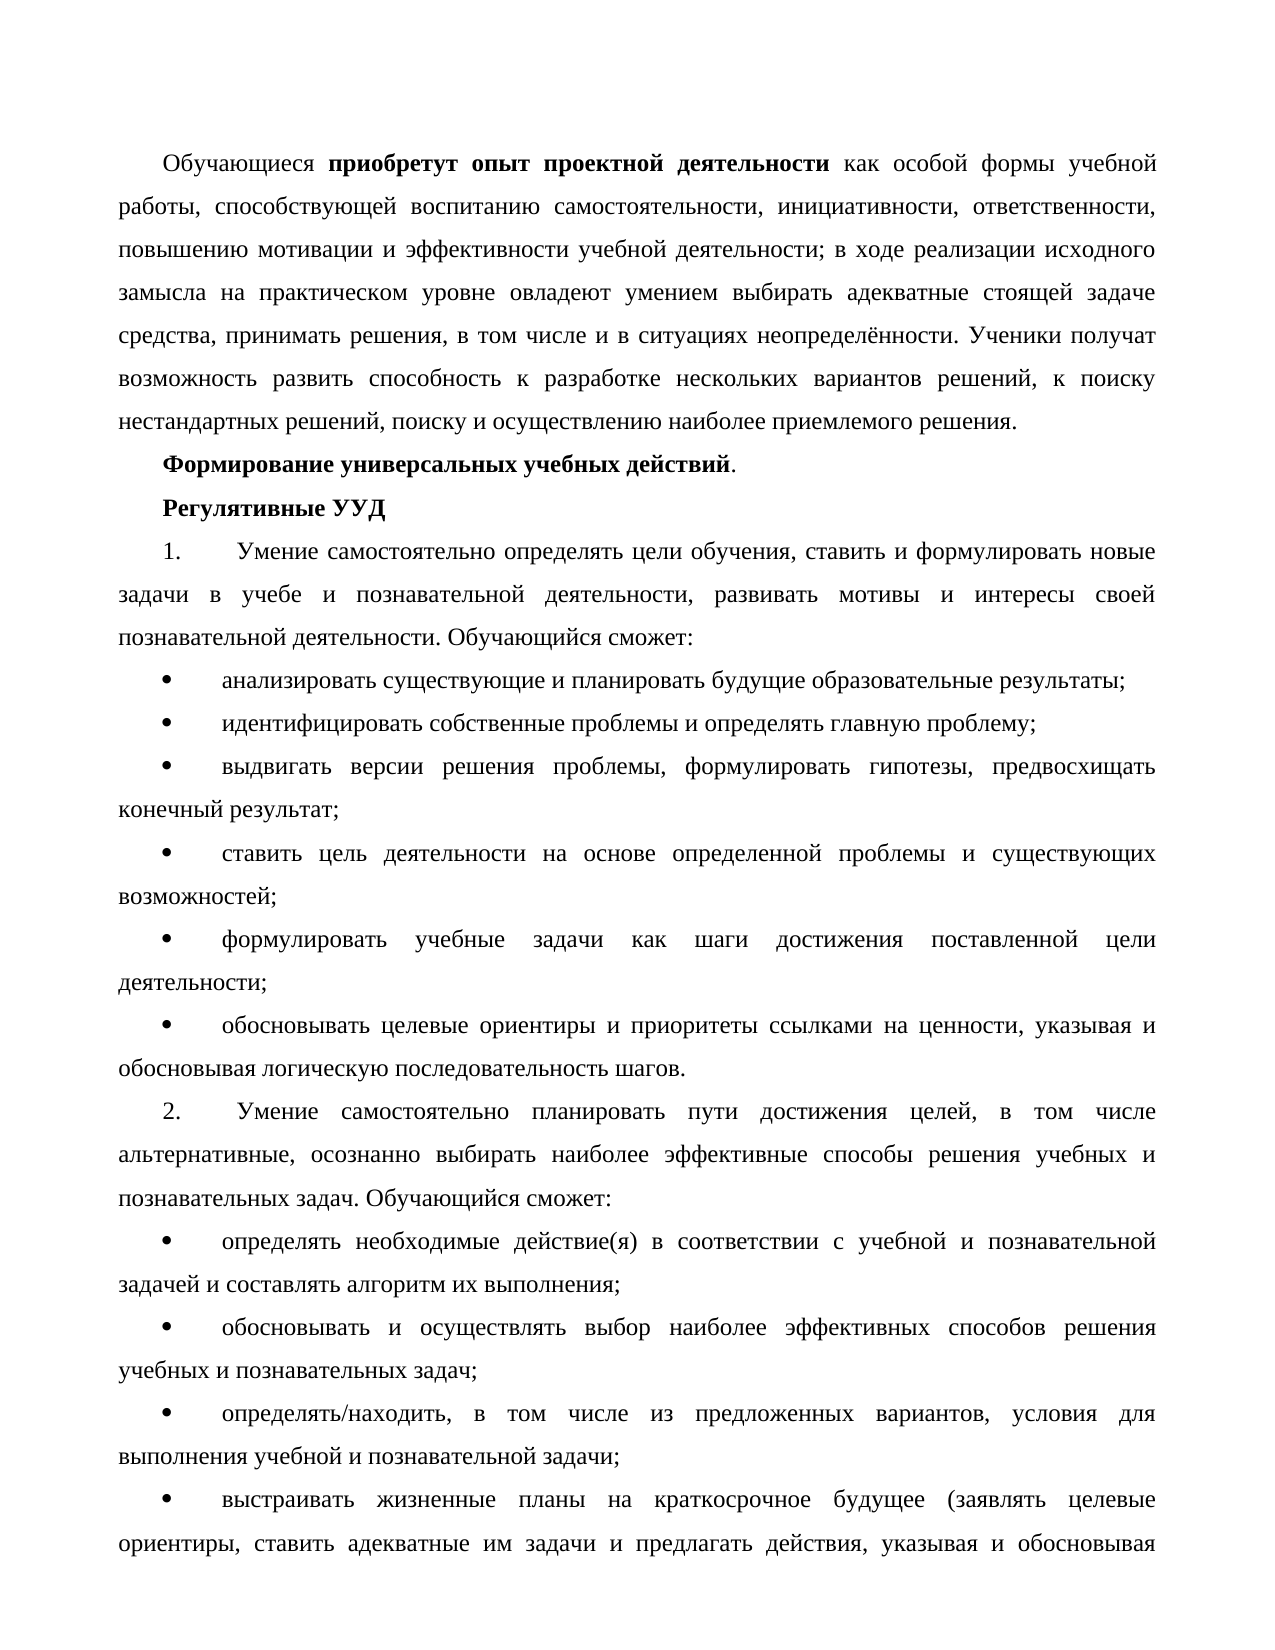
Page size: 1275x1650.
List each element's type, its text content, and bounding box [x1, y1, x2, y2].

list формулировать учебные задачи как шаги достижения поставленной цели деятельности; [118, 924, 1157, 996]
text Обучающиеся приобретут опыт проектной деятельности как особой формы учебной работы, способствующей воспитанию самостоятельности, инициативности, ответственности, повышению мотивации и эффективности учебной деятельности; в ходе реализации исходного замысла на практическом уровне овладеют умением выбирать адекватные стоящей задаче средства, принимать решения, в том числе и в ситуациях неопределённости. Ученики получат возможность развить способность к разработке нескольких вариантов решений, к поиску нестандартных решений, поиску и осуществлению наиболее приемлемого решения. [118, 148, 1157, 435]
list ставить цель деятельности на основе определенной проблемы и существующих возможностей; [118, 838, 1157, 909]
list Умение самостоятельно планировать пути достижения целей, в том числе альтернативные, осознанно выбирать наиболее эффективные способы решения учебных и познавательных задач. Обучающийся сможет: [118, 1096, 1157, 1211]
text Регулятивные УУД [118, 493, 1157, 521]
list анализировать существующие и планировать будущие образовательные результаты; [118, 665, 1157, 694]
list идентифицировать собственные проблемы и определять главную проблему; [118, 708, 1157, 737]
list обосновывать и осуществлять выбор наиболее эффективных способов решения учебных и познавательных задач; [118, 1312, 1157, 1384]
list Умение самостоятельно определять цели обучения, ставить и формулировать новые задачи в учебе и познавательной деятельности, развивать мотивы и интересы своей познавательной деятельности. Обучающийся сможет: [118, 536, 1157, 651]
list выдвигать версии решения проблемы, формулировать гипотезы, предвосхищать конечный результат; [118, 751, 1157, 823]
list определять/находить, в том числе из предложенных вариантов, условия для выполнения учебной и познавательной задачи; [118, 1398, 1157, 1470]
text Формирование универсальных учебных действий. [118, 449, 1157, 478]
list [118, 1484, 1157, 1556]
list обосновывать целевые ориентиры и приоритеты ссылками на ценности, указывая и обосновывая логическую последовательность шагов. [118, 1010, 1157, 1082]
list определять необходимые действие(я) в соответствии с учебной и познавательной задачей и составлять алгоритм их выполнения; [118, 1226, 1157, 1298]
